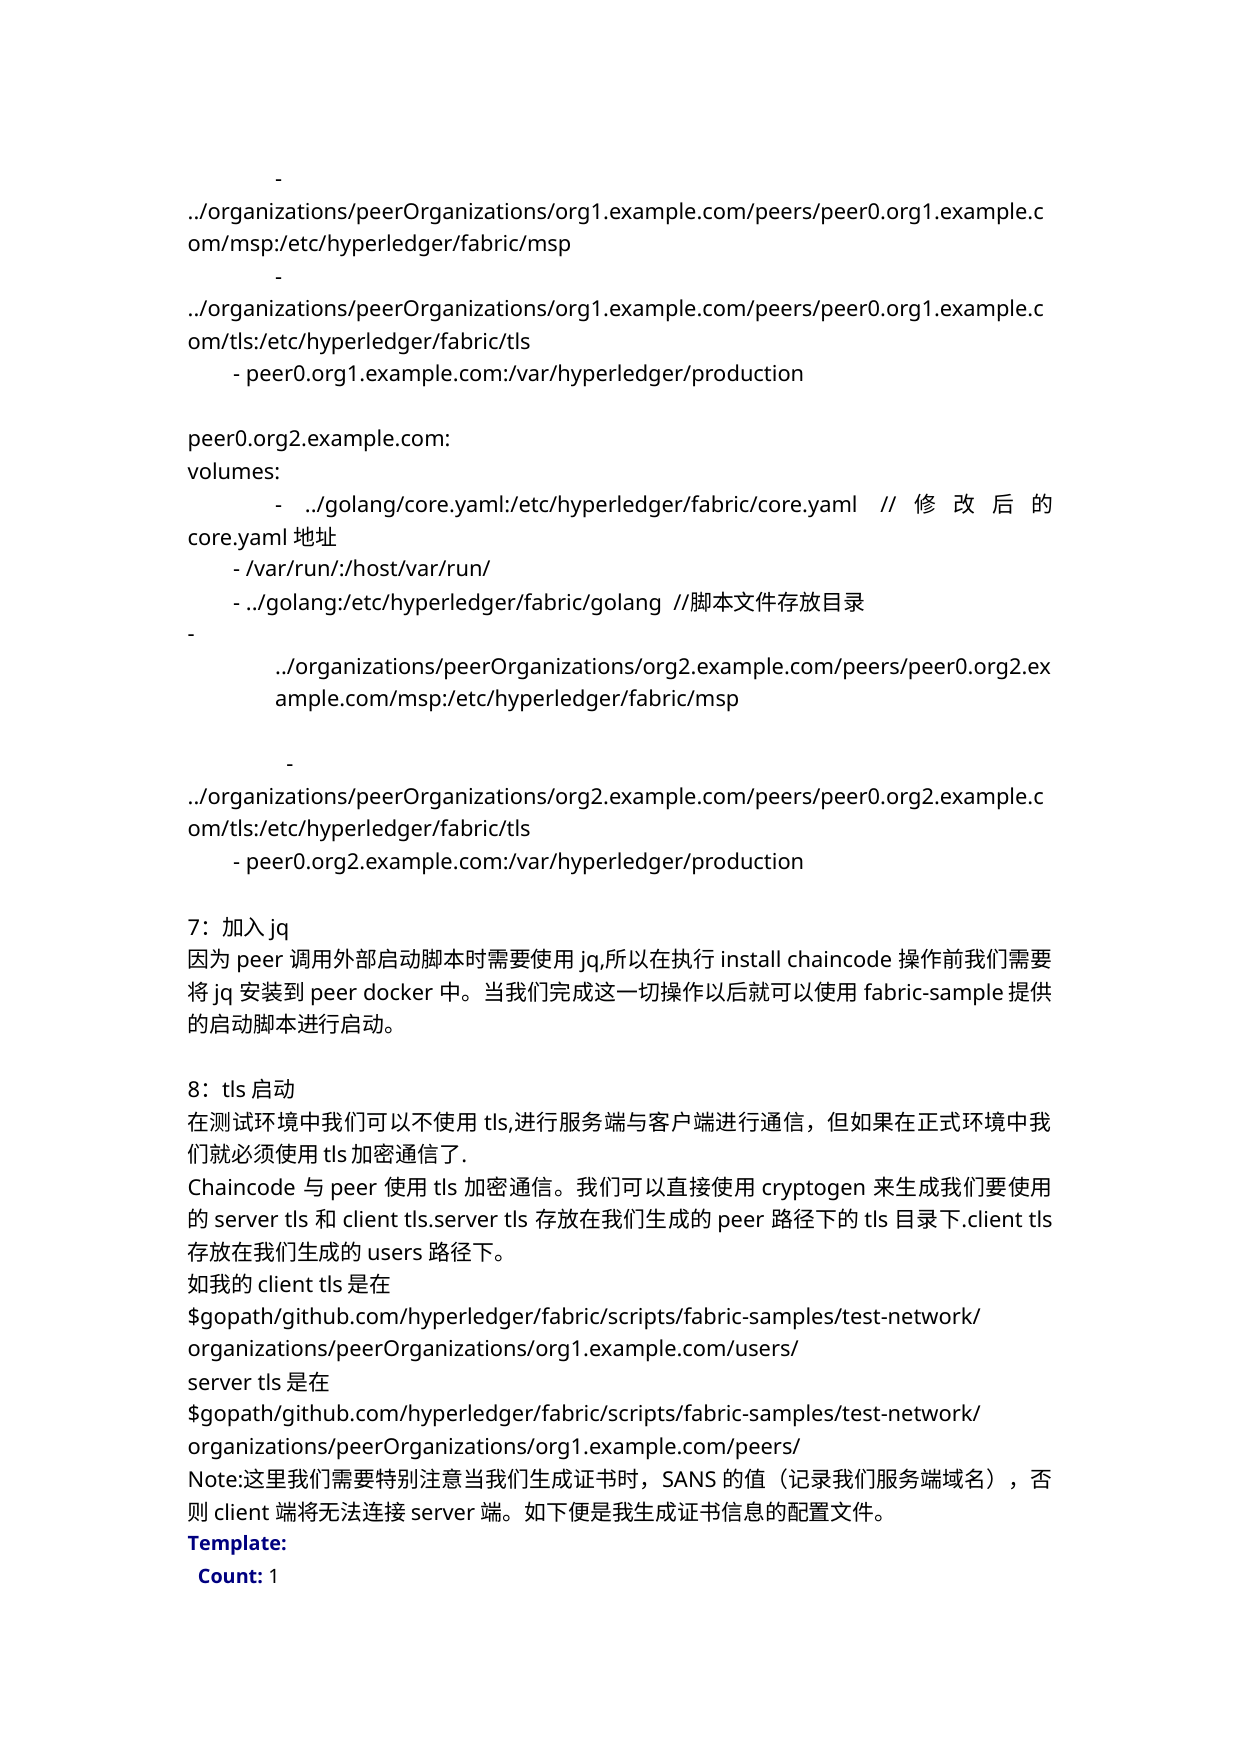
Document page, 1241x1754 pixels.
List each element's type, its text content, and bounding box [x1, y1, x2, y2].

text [187, 1527, 1053, 1592]
text 8：tls 启动 [187, 1072, 1053, 1104]
text - ../golang/core.yaml:/etc/hyperledger/fabric/core.yaml //修改后的core.yaml 地址 [187, 487, 1053, 552]
text - peer0.org1.example.com:/var/hyperledger/production [187, 357, 1053, 389]
text - peer0.org2.example.com:/var/hyperledger/production [187, 844, 1053, 877]
text - ../organizations/peerOrganizations/org2.example.com/peers/peer0.org2.example.com/tls:/etc/hyperledger/fabric/tls [187, 747, 1053, 844]
text Note:这里我们需要特别注意当我们生成证书时，SANS 的值（记录我们服务端域名），否则client 端将无法连接server 端。如下便是我生成证书信息的配置文件。 [187, 1462, 1053, 1527]
text $gopath/github.com/hyperledger/fabric/scripts/fabric-samples/test-network/organizations/peerOrganizations/org1.example.com/users/ [187, 1299, 1053, 1364]
text 如我的client tls是在 [187, 1267, 1053, 1299]
text - ../golang:/etc/hyperledger/fabric/golang //脚本文件存放目录 [187, 584, 1053, 617]
text - ../organizations/peerOrganizations/org1.example.com/peers/peer0.org1.example.com/msp:/etc/hyperledger/fabric/msp [187, 162, 1053, 259]
text 因为peer 调用外部启动脚本时需要使用jq,所以在执行install chaincode 操作前我们需要将jq 安装到peer docker 中。当我们完成这一切操作以后就可以使用fabric-sample提供的启动脚本进行启动。 [187, 942, 1053, 1039]
text server tls是在 [187, 1364, 1053, 1397]
text Chaincode 与peer 使用tls 加密通信。我们可以直接使用cryptogen 来生成我们要使用的server tls 和 client tls.server tls 存放在我们生成的peer 路径下的tls 目录下.client tls 存放在我们生成的users 路径下。 [187, 1169, 1053, 1267]
text $gopath/github.com/hyperledger/fabric/scripts/fabric-samples/test-network/organizations/peerOrganizations/org1.example.com/peers/ [187, 1397, 1053, 1462]
text peer0.org2.example.com: [187, 422, 1053, 454]
text - ../organizations/peerOrganizations/org2.example.com/peers/peer0.org2.example.com/msp:/etc/hyperledger/fabric/msp [187, 617, 1053, 714]
text - /var/run/:/host/var/run/ [187, 552, 1053, 584]
text 7：加入jq [187, 909, 1053, 942]
text volumes: [187, 454, 1053, 487]
text 在测试环境中我们可以不使用tls,进行服务端与客户端进行通信，但如果在正式环境中我们就必须使用tls加密通信了. [187, 1104, 1053, 1169]
text - ../organizations/peerOrganizations/org1.example.com/peers/peer0.org1.example.com/tls:/etc/hyperledger/fabric/tls [187, 259, 1053, 357]
